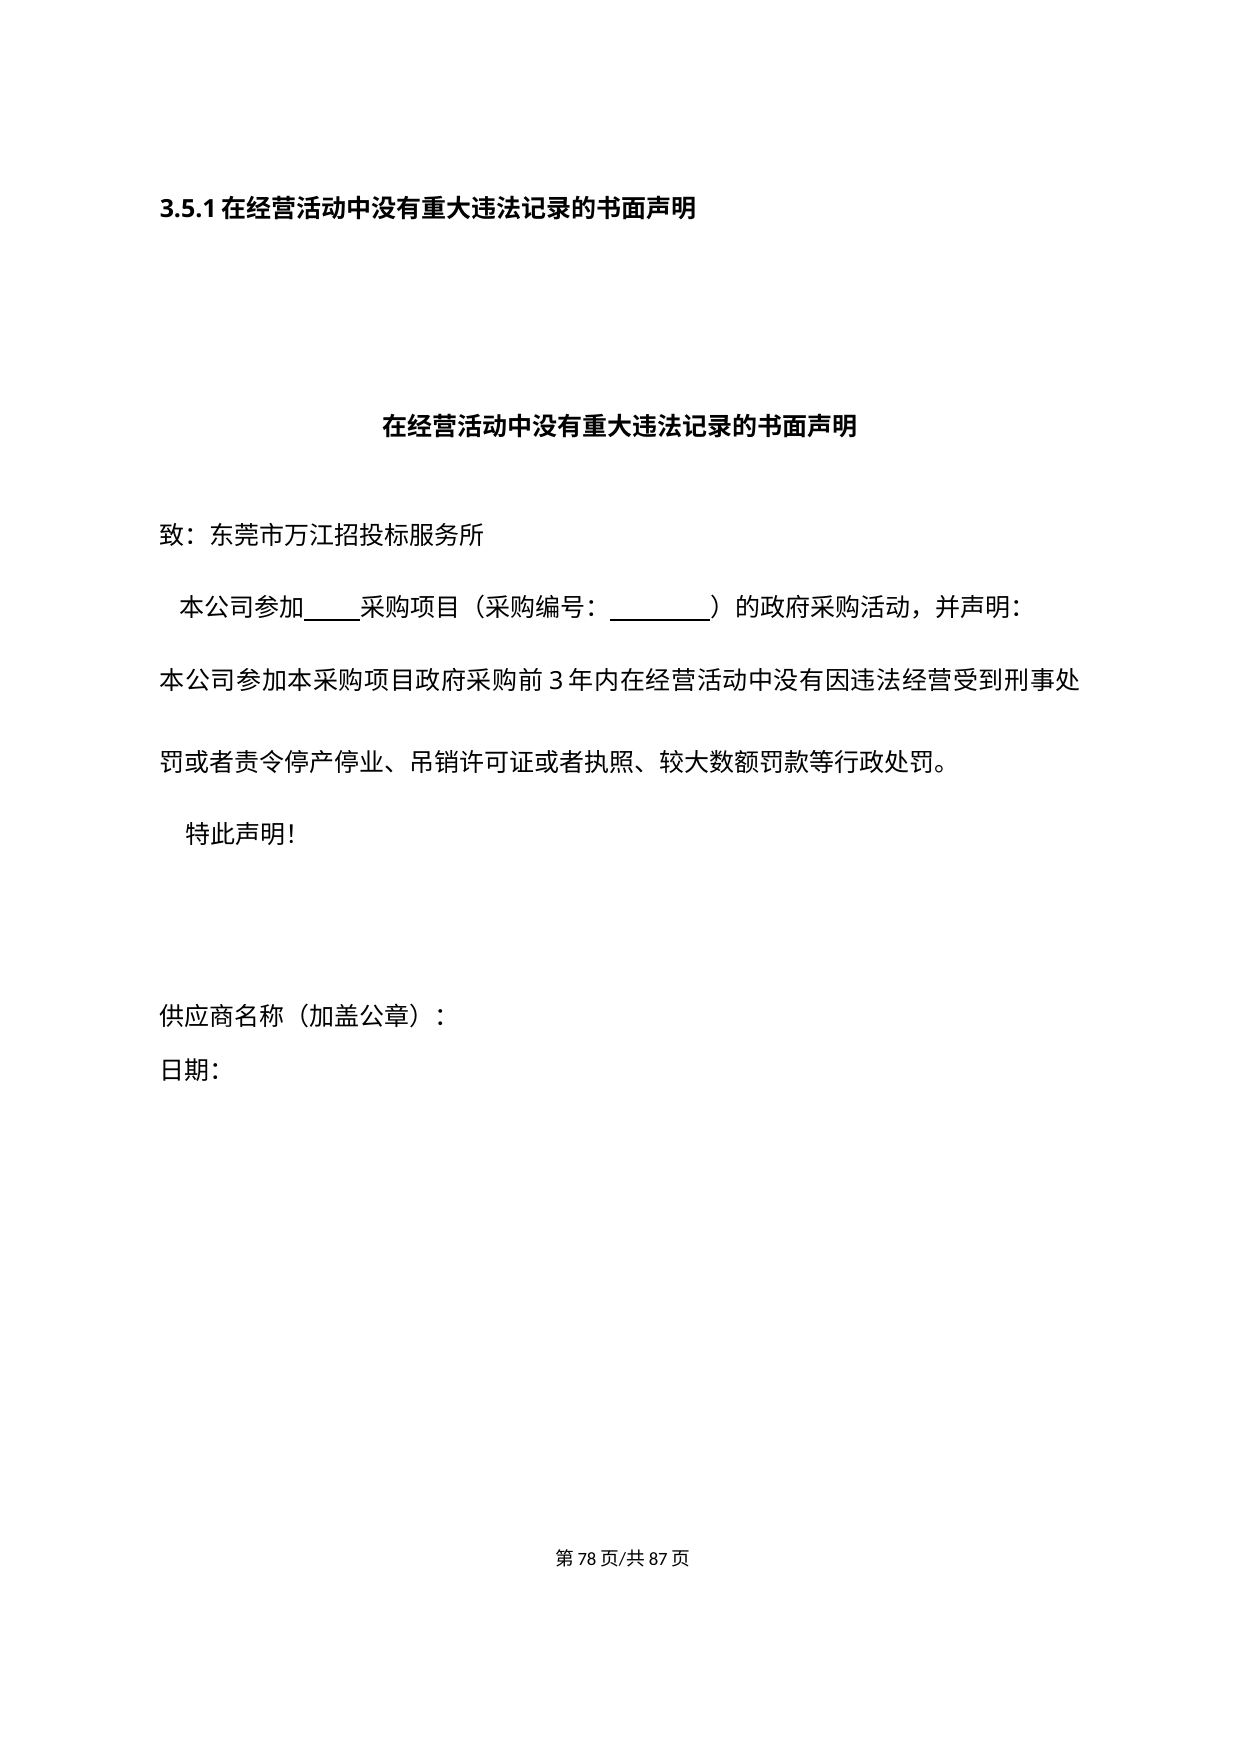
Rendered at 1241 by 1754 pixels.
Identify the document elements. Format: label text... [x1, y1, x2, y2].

text 致：东莞市万江招投标服务所 [159, 506, 1081, 561]
text 本公司参加本采购项目政府采购前3年内在经营活动中没有因违法经营受到刑事处罚或者责令停产停业、吊销许可证或者执照、较大数额罚款等行政处罚。 [159, 651, 1081, 788]
text 供应商名称（加盖公章）： [159, 987, 1081, 1042]
text 特此声明！ [159, 806, 1081, 860]
text 在经营活动中没有重大违法记录的书面声明 [159, 397, 1081, 452]
text 3.5.1在经营活动中没有重大违法记录的书面声明 [159, 179, 1081, 234]
text 日期： [159, 1042, 1081, 1096]
text 本公司参加 采购项目（采购编号： ）的政府采购活动，并声明： [159, 579, 1081, 633]
